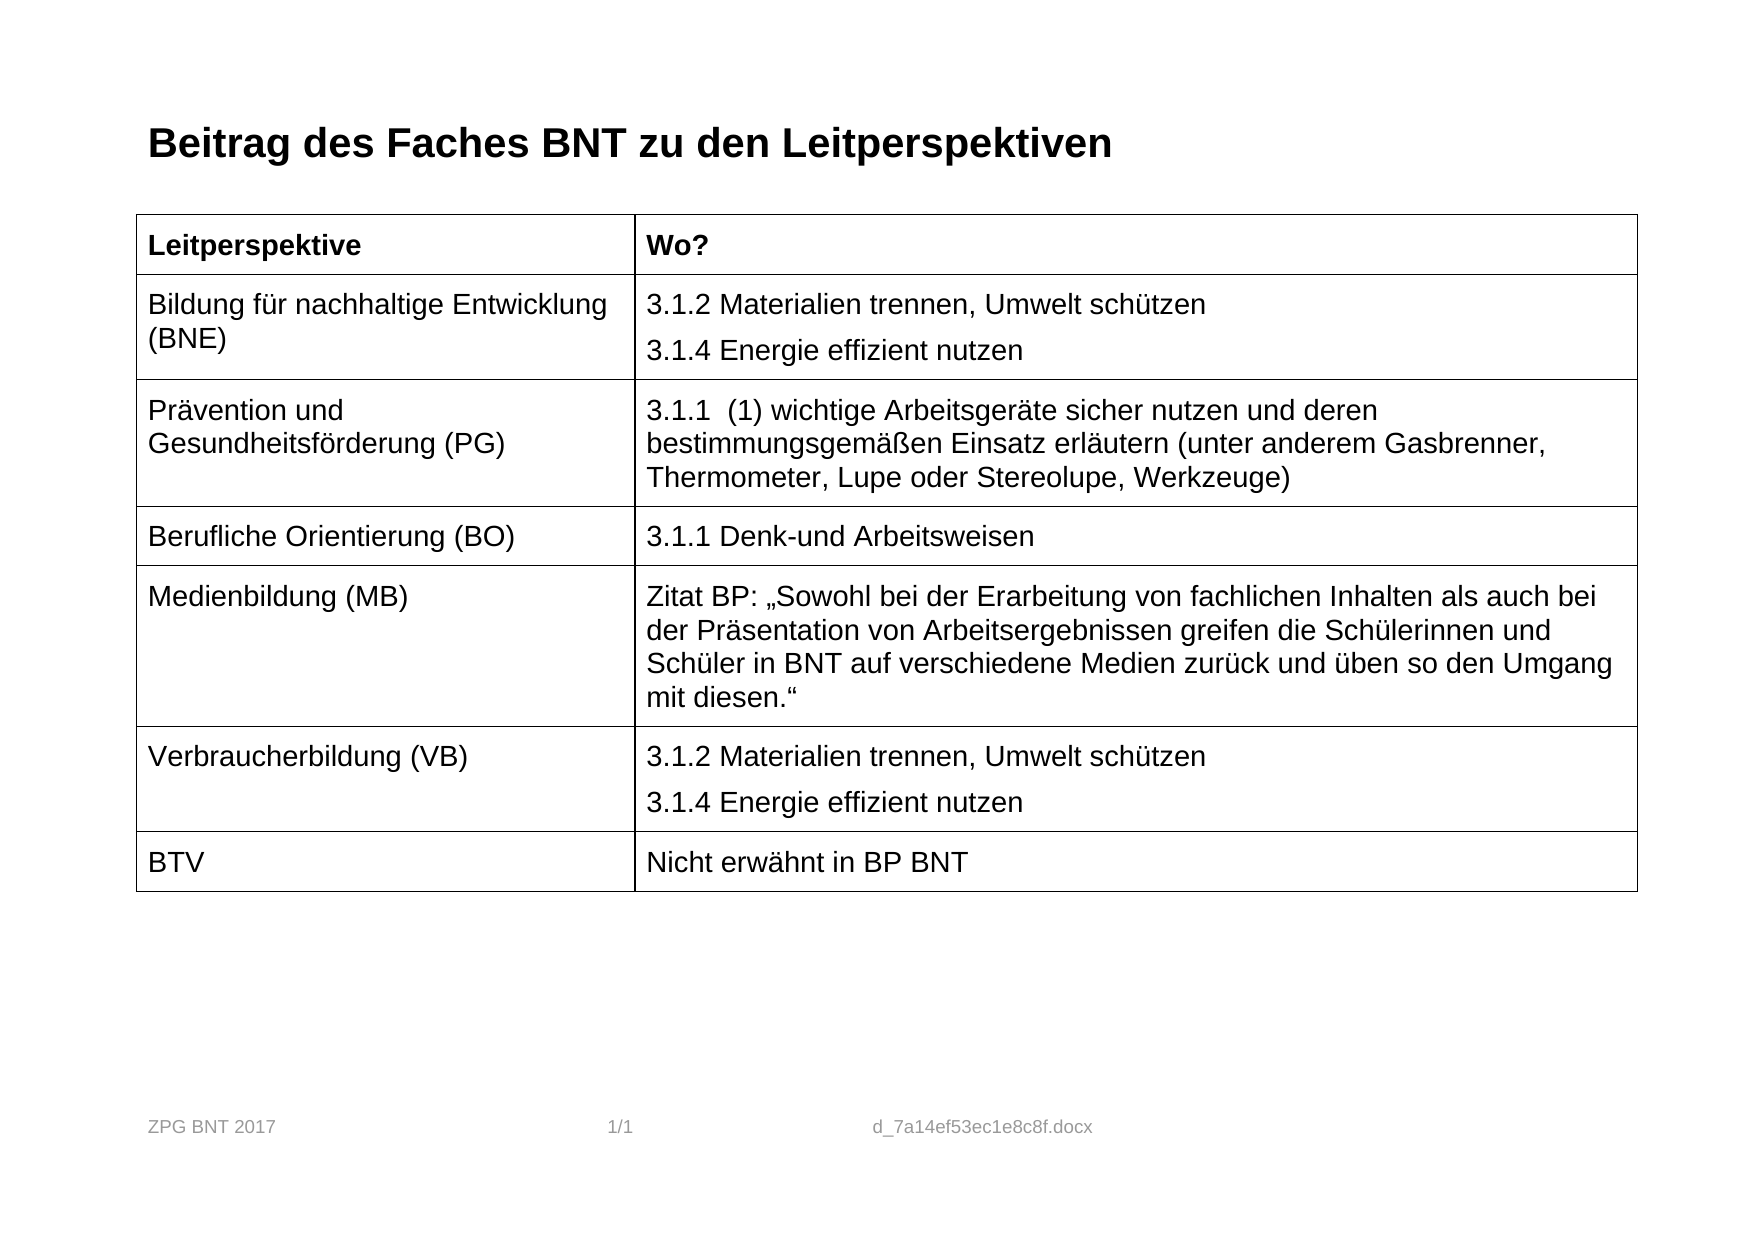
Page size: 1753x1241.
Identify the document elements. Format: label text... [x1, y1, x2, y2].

table_cell 3.1.1 Denk-und Arbeitsweisen [636, 507, 1637, 565]
table_cell Medienbildung (MB) [137, 566, 634, 726]
text Beitrag des Faches BNT zu den Leitperspektiven [148, 118, 1634, 166]
table_cell 3.1.2 Materialien trennen, Umwelt schützen 3.1.4 Energie effizient nutzen [636, 727, 1637, 831]
table_cell 3.1.2 Materialien trennen, Umwelt schützen 3.1.4 Energie effizient nutzen [636, 275, 1637, 379]
table_cell Berufliche Orientierung (BO) [137, 507, 634, 565]
table_cell Zitat BP: „Sowohl bei der Erarbeitung von fachlichen Inhalten als auch bei der Präsentation von Arbeitsergebnissen greifen die Schülerinnen und Schüler in BNT auf verschiedene Medien zurück und üben so den Umgang mit diesen.“ [636, 566, 1637, 726]
table_header Wo? [636, 215, 1637, 273]
table_cell Verbraucherbildung (VB) [137, 727, 634, 831]
table_cell Bildung für nachhaltige Entwicklung (BNE) [137, 275, 634, 379]
table_cell Prävention und Gesundheitsförderung (PG) [137, 380, 634, 506]
table_header Leitperspektive [137, 215, 634, 273]
table_cell 3.1.1 (1) wichtige Arbeitsgeräte sicher nutzen und deren bestimmungsgemäßen Einsatz erläutern (unter anderem Gasbrenner, Thermometer, Lupe oder Stereolupe, Werkzeuge) [636, 380, 1637, 506]
table_cell BTV [137, 832, 634, 891]
table_cell Nicht erwähnt in BP BNT [636, 832, 1637, 891]
